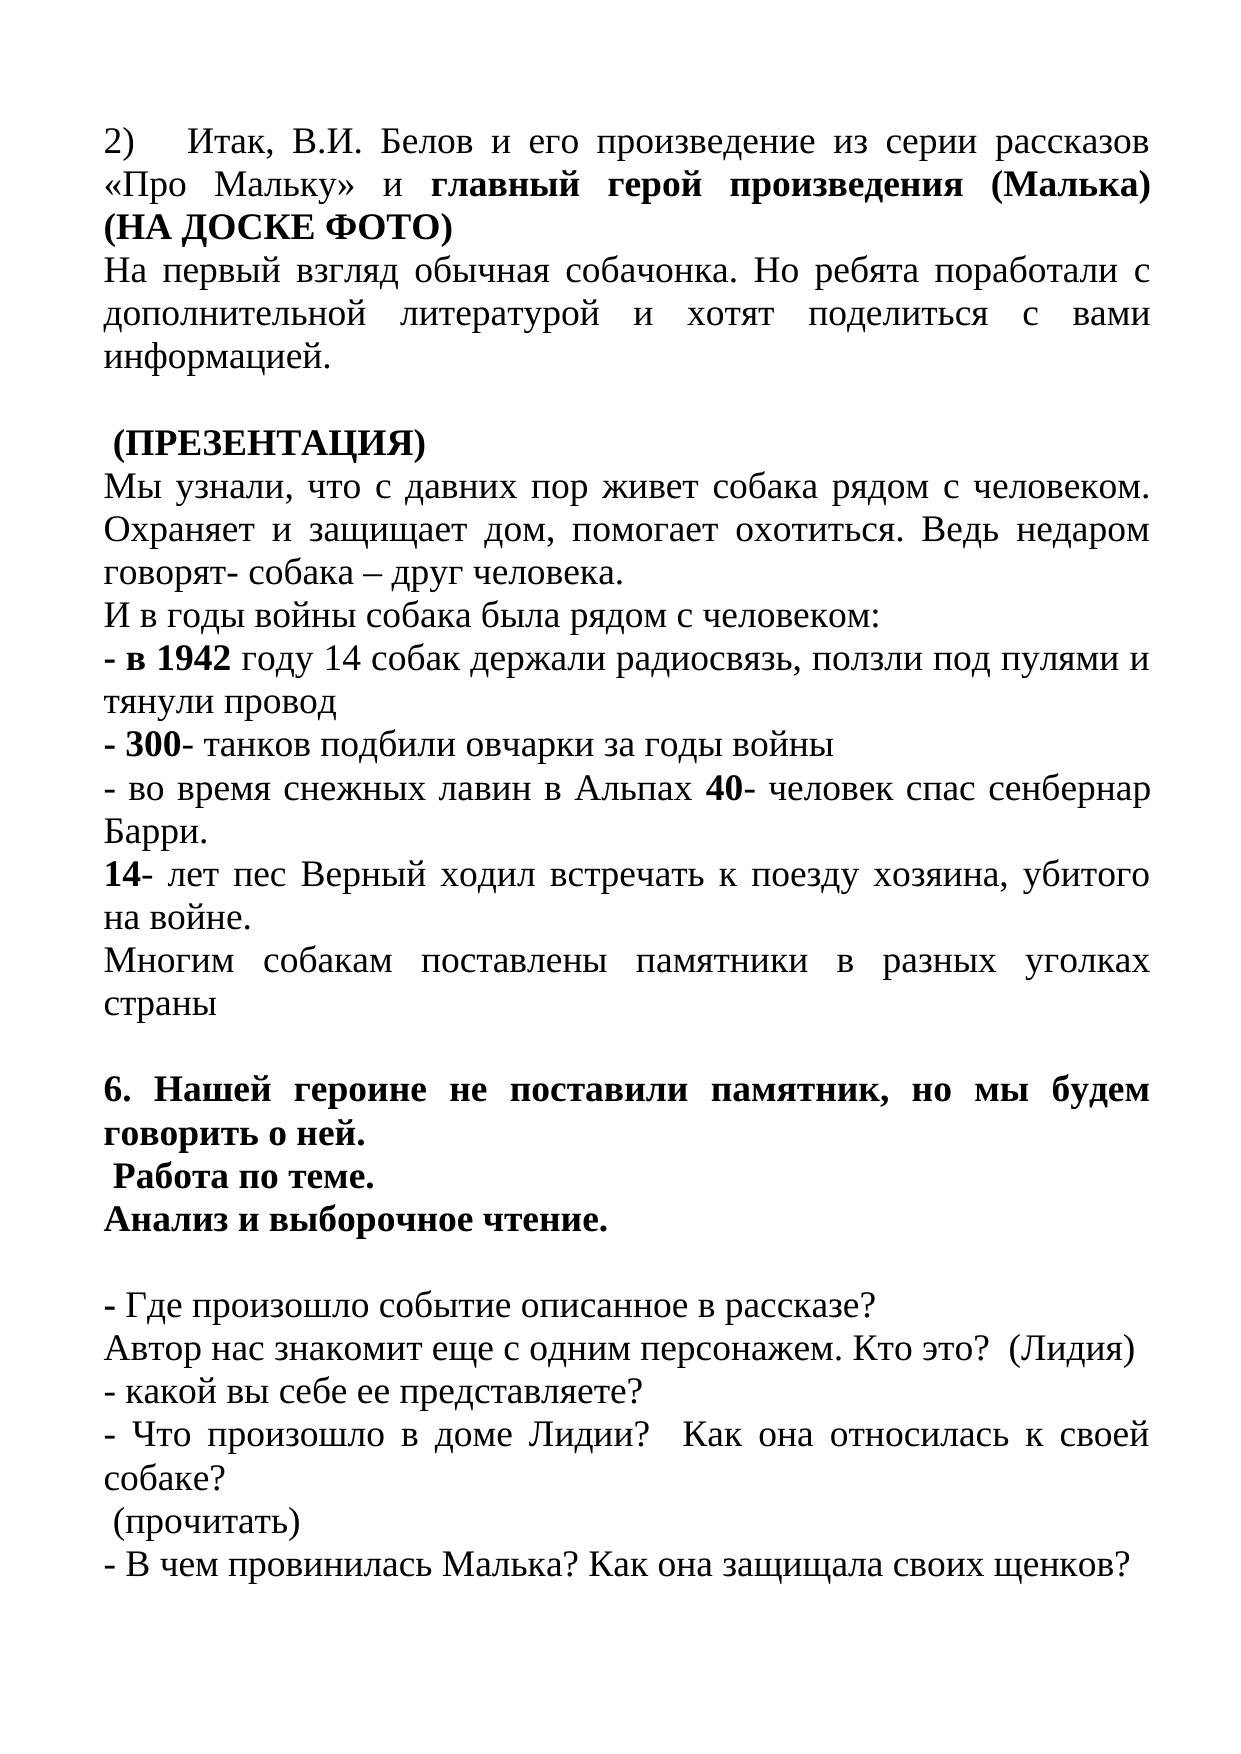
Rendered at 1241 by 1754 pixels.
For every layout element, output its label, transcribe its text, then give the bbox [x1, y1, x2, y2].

text - 300- танков подбили овчарки за годы войны [103, 722, 1152, 765]
text Многим собакам поставлены памятники в разных уголках страны [103, 937, 1152, 1024]
text - В чем провинилась Малька? Как она защищала своих щенков? [103, 1541, 1152, 1584]
text 14- лет пес Верный ходил встречать к поезду хозяина, убитого на войне. [103, 851, 1152, 937]
text - Где произошло событие описанное в рассказе? [103, 1282, 1152, 1326]
text На первый взгляд обычная собачонка. Но ребята поработали с дополнительной литературой и хотят поделиться с вами информацией. [103, 247, 1152, 377]
text Автор нас знакомит еще с одним персонажем. Кто это? (Лидия) [103, 1326, 1152, 1369]
text - во время снежных лавин в Альпах 40- человек спас сенбернар Барри. [103, 765, 1152, 851]
text Мы узнали, что с давних пор живет собака рядом с человеком. Охраняет и защищает дом, помогает охотиться. Ведь недаром говорят- собака – друг человека. [103, 463, 1152, 592]
text И в годы войны собака была рядом с человеком: [103, 592, 1152, 636]
text (прочитать) [103, 1498, 1152, 1541]
text - Что произошло в доме Лидии? Как она относилась к своей собаке? [103, 1412, 1152, 1498]
text - какой вы себе ее представляете? [103, 1369, 1152, 1412]
text Работа по теме. [103, 1153, 1152, 1196]
text 2) Итак, В.И. Белов и его произведение из серии рассказов «Про Мальку» и главный герой произведения (Малька) (НА ДОСКЕ ФОТО) [103, 118, 1152, 247]
text - в 1942 году 14 собак держали радиосвязь, ползли под пулями и тянули провод [103, 636, 1152, 722]
text Анализ и выборочное чтение. [103, 1196, 1152, 1239]
text (ПРЕЗЕНТАЦИЯ) [103, 420, 1152, 463]
text 6. Нашей героине не поставили памятник, но мы будем говорить о ней. [103, 1067, 1152, 1153]
